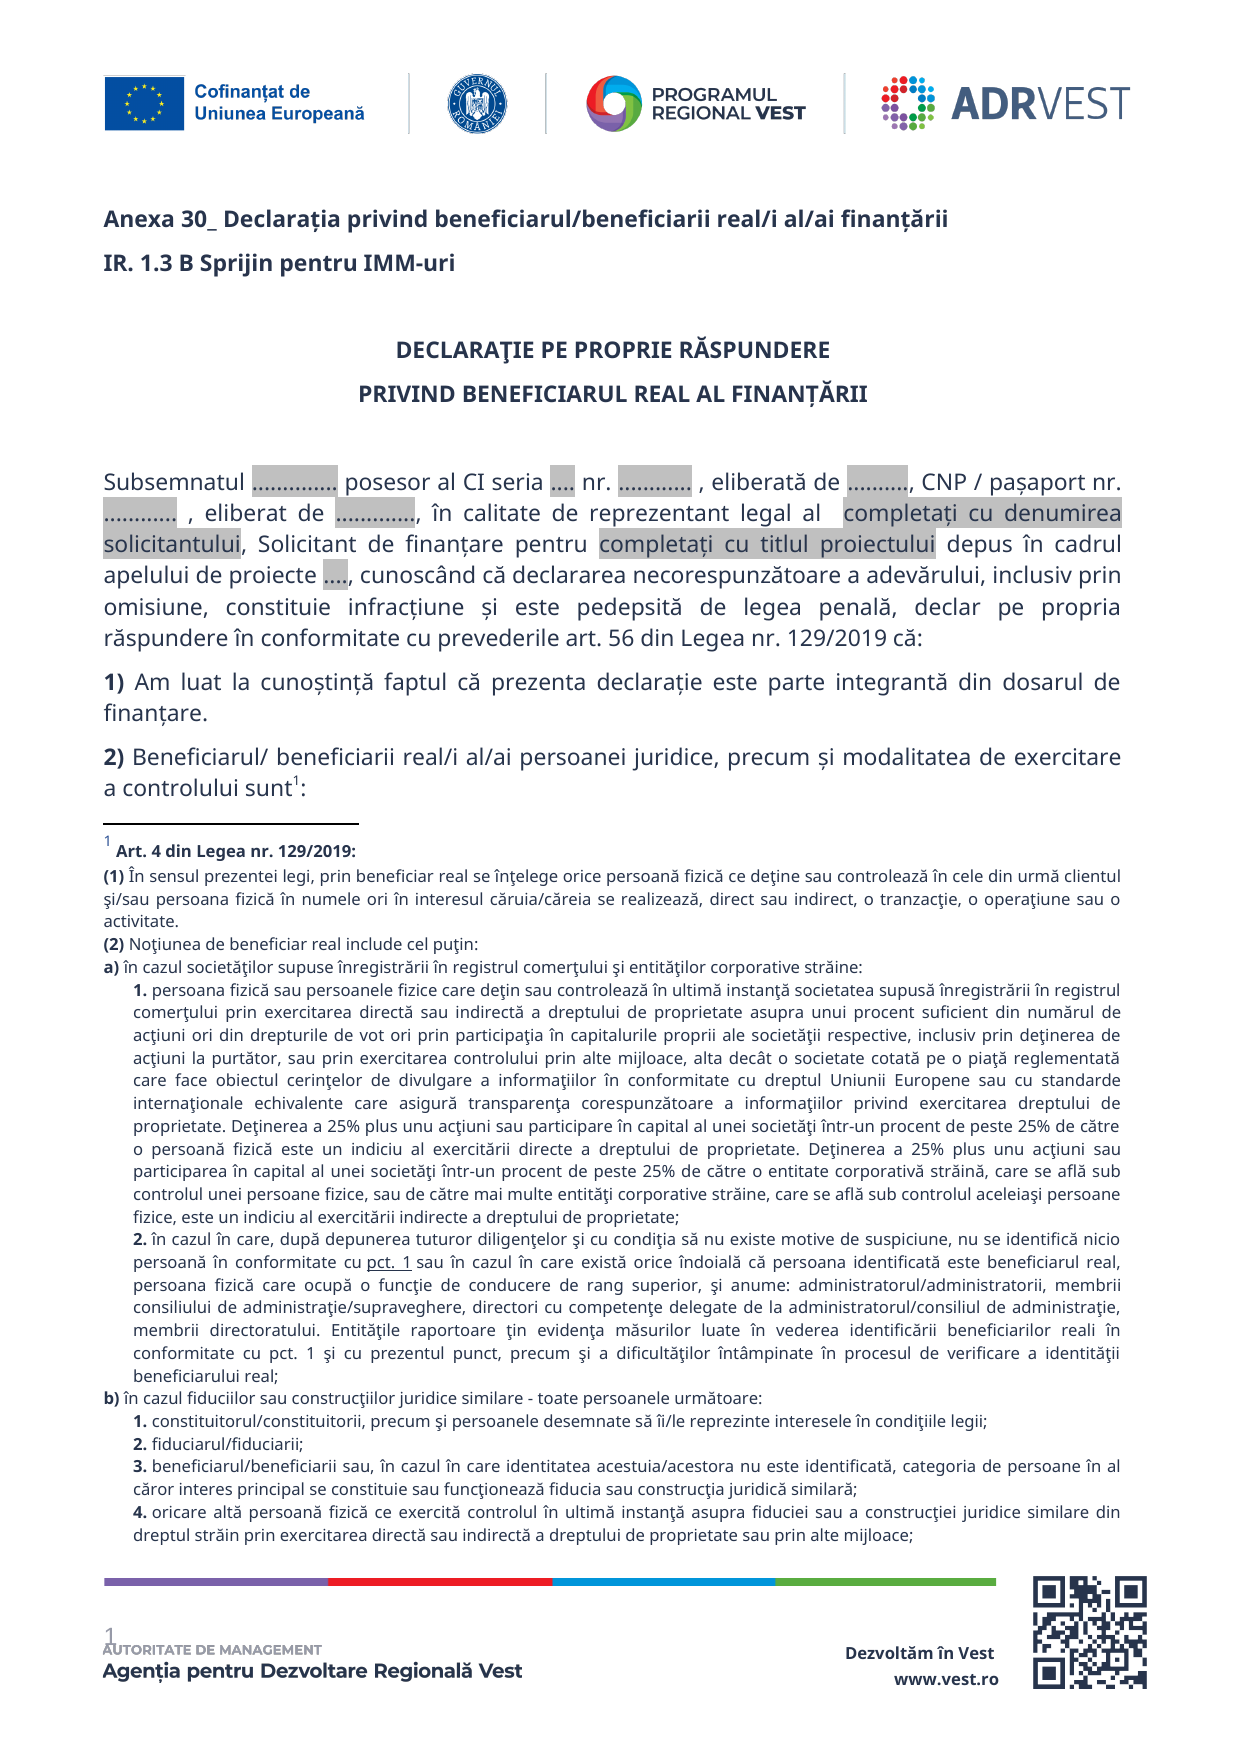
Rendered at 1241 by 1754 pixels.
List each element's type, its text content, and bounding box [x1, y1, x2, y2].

text PRIVIND BENEFICIARUL REAL AL FINANȚĂRII [103, 378, 1122, 409]
text Subsemnatul .............. posesor al CI seria .... nr. ............ , eliberată de .........., CNP / pașaport nr. ............ , eliberat de ............., în calitate de reprezentant legal al completați cu denumirea solicitantului, Solicitant de finanțare pentru completați cu titlul proiectului depus în cadrul apelului de proiecte ...., cunoscând că declararea necorespunzătoare a adevărului, inclusiv prin omisiune, constituie infracțiune și este pedepsită de legea penală, declar pe propria răspundere în conformitate cu prevederile art. 56 din Legea nr. 129/2019 că: [103, 465, 1122, 653]
text Anexa 30_ Declarația privind beneficiarul/beneficiarii real/i al/ai finanțării [103, 203, 1122, 234]
text DECLARAŢIE PE PROPRIE RĂSPUNDERE [103, 334, 1122, 365]
text 1) Am luat la cunoștință faptul că prezenta declarație este parte integrantă din dosarul de finanțare. [103, 665, 1122, 728]
text 2) Beneficiarul/ beneficiarii real/i al/ai persoanei juridice, precum și modalitatea de exercitare a controlului sunt: [103, 740, 1122, 803]
picture [103, 73, 1131, 134]
text IR. 1.3 B Sprijin pentru IMM-uri [103, 247, 1122, 278]
picture [1025, 1567, 1156, 1698]
